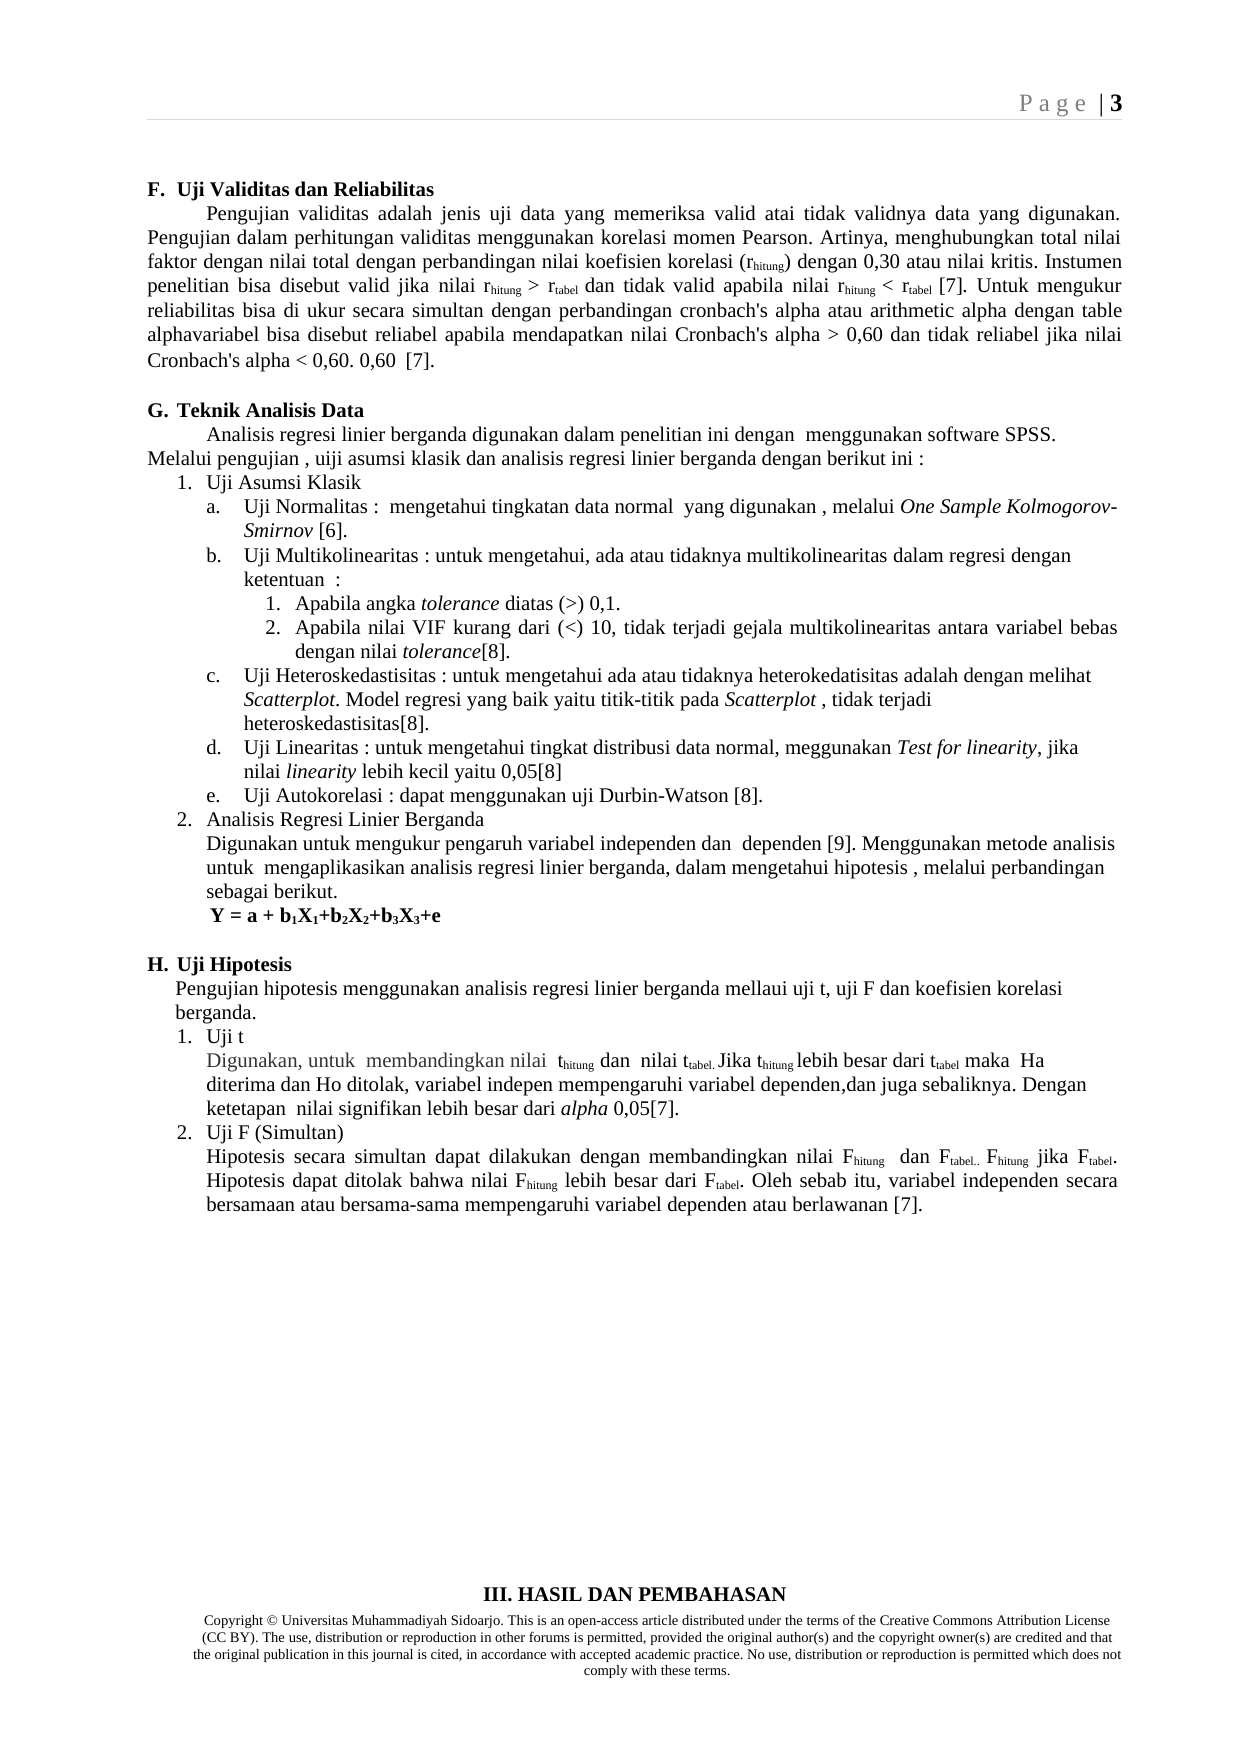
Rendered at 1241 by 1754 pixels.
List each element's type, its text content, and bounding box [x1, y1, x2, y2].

list Uji Multikolinearitas : untuk mengetahui, ada atau tidaknya multikolinearitas dalam regresi dengan ketentuan : [206, 542, 1118, 591]
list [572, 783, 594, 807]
list Uji Hipotesis [147, 952, 1122, 976]
list Uji t [177, 1024, 1122, 1048]
list Uji Asumsi Klasik [177, 470, 1118, 494]
text Y = a + b1X1+b2X2+b3X3+e [147, 903, 1118, 927]
list Uji Autokorelasi : dapat menggunakan uji Durbin-Watson [8]. [599, 783, 1118, 807]
list Apabila nilai VIF kurang dari (<) 10, tidak terjadi gejala multikolinearitas antara variabel bebas dengan nilai tolerance[8]. [265, 615, 1118, 663]
text Digunakan, untuk membandingkan nilai thitung dan nilai ttabel. Jika thitung lebih besar dari ttabel maka Ha diterima dan Ho ditolak, variabel indepen mempengaruhi variabel dependen,dan juga sebaliknya. Dengan ketetapan nilai signifikan lebih besar dari alpha 0,05[7]. [206, 1048, 1118, 1120]
list Uji Normalitas : mengetahui tingkatan data normal yang digunakan , melalui One Sample Kolmogorov-Smirnov [6]. [206, 494, 1122, 542]
list Analisis Regresi Linier Berganda [177, 807, 1118, 831]
list Uji F (Simultan) [177, 1120, 1118, 1144]
list Uji Heteroskedastisitas : untuk mengetahui ada atau tidaknya heterokedatisitas adalah dengan melihat Scatterplot. Model regresi yang baik yaitu titik-titik pada Scatterplot , tidak terjadi heteroskedastisitas[8]. [206, 663, 1122, 735]
text Digunakan untuk mengukur pengaruh variabel independen dan dependen [9]. Menggunakan metode analisis untuk mengaplikasikan analisis regresi linier berganda, dalam mengetahui hipotesis , melalui perbandingan sebagai berikut. [206, 831, 1118, 903]
list III. HASIL DAN PEMBAHASAN [147, 1582, 1122, 1606]
list Apabila angka tolerance diatas (>) 0,1. [265, 591, 1118, 615]
list Hipotesis secara simultan dapat dilakukan dengan membandingkan nilai Fhitung dan Ftabel.. Fhitung jika Ftabel. Hipotesis dapat ditolak bahwa nilai Fhitung lebih besar dari Ftabel. Oleh sebab itu, variabel independen secara bersamaan atau bersama-sama mempengaruhi variabel dependen atau berlawanan [7]. [206, 1144, 1118, 1216]
list Uji Linearitas : untuk mengetahui tingkat distribusi data normal, meggunakan Test for linearity, jika nilai linearity lebih kecil yaitu 0,05[8] [206, 735, 1118, 783]
list Uji Autokorelasi : dapat menggunakan uji Durbin-Watson [8]. [206, 783, 444, 807]
text Pengujian validitas adalah jenis uji data yang memeriksa valid atai tidak validnya data yang digunakan. Pengujian dalam perhitungan validitas menggunakan korelasi momen Pearson. Artinya, menghubungkan total nilai faktor dengan nilai total dengan perbandingan nilai koefisien korelasi (rhitung) dengan 0,30 atau nilai kritis. Instumen penelitian bisa disebut valid jika nilai rhitung ˃ rtabel dan tidak valid apabila nilai rhitung < rtabel [7]. Untuk mengukur reliabilitas bisa di ukur secara simultan dengan perbandingan cronbach's alpha atau arithmetic alpha dengan table alphavariabel bisa disebut reliabel apabila mendapatkan nilai Cronbach's alpha ˃ 0,60 dan tidak reliabel jika nilai Cronbach's alpha < 0,60. 0,60 [7]. [147, 201, 1122, 374]
list Uji Validitas dan Reliabilitas [147, 177, 1122, 201]
text Analisis regresi linier berganda digunakan dalam penelitian ini dengan menggunakan software SPSS. Melalui pengujian , uiji asumsi klasik dan analisis regresi linier berganda dengan berikut ini : [147, 422, 1118, 470]
text Pengujian hipotesis menggunakan analisis regresi linier berganda mellaui uji t, uji F dan koefisien korelasi berganda. [175, 976, 1122, 1024]
list Teknik Analisis Data [147, 398, 1122, 422]
